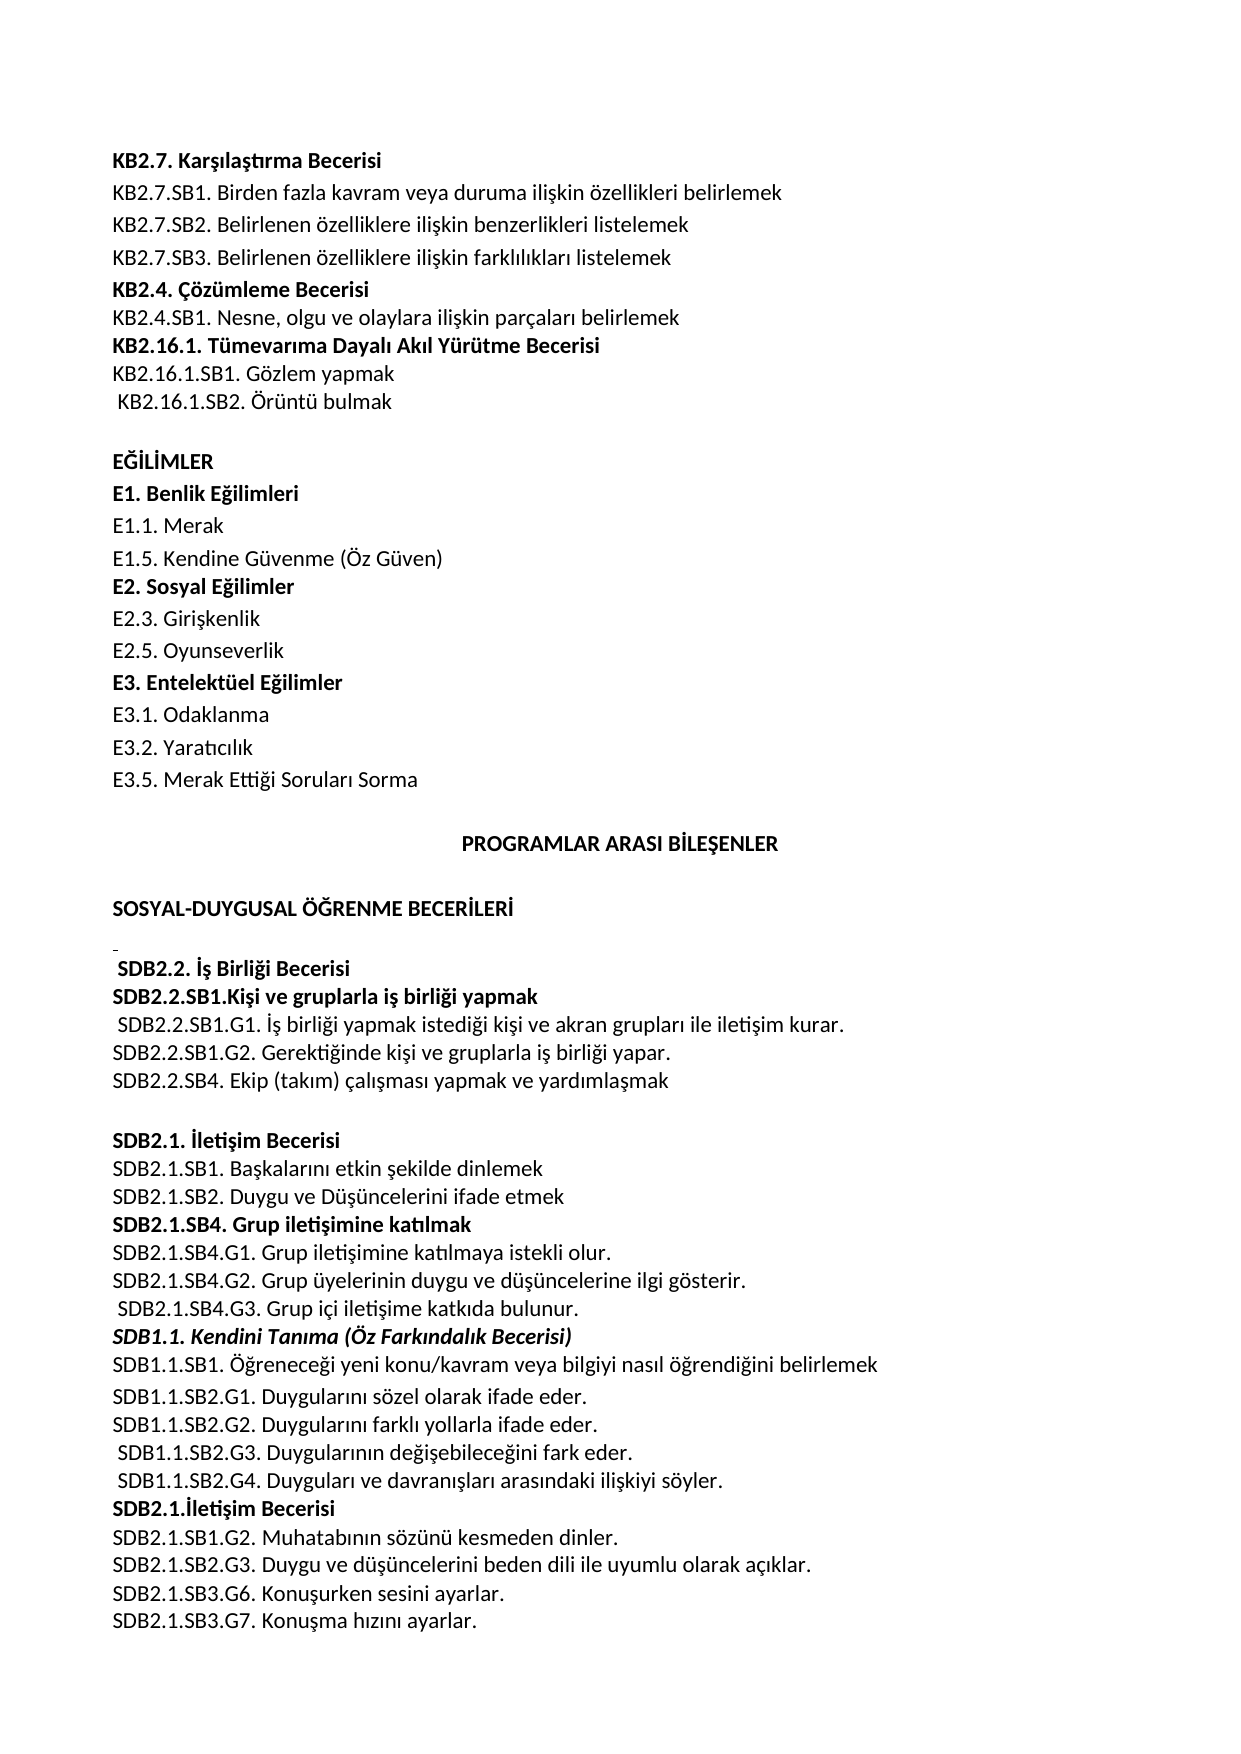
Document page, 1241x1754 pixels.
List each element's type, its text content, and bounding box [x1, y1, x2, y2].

text SDB2.1.SB2. Duygu ve Düşüncelerini ifade etmek [112, 1182, 1128, 1210]
text E2. Sosyal Eğilimler [112, 572, 1128, 600]
text SDB1.1.SB2.G4. Duyguları ve davranışları arasındaki ilişkiyi söyler. [112, 1467, 1128, 1494]
text E1. Benlik Eğilimleri [112, 479, 1128, 507]
text SDB2.2. İş Birliği Becerisi [112, 954, 1128, 982]
text SDB2.1.SB4. Grup iletişimine katılmak [112, 1210, 1128, 1238]
text SDB2.1.SB1. Başkalarını etkin şekilde dinlemek [112, 1154, 1128, 1182]
text SDB1.1. Kendini Tanıma (Öz Farkındalık Becerisi) [112, 1322, 1128, 1350]
text SDB2.2.SB1.Kişi ve gruplarla iş birliği yapmak [112, 982, 1128, 1010]
text SDB1.1.SB2.G1. Duygularını sözel olarak ifade eder. [112, 1382, 1128, 1411]
text SDB2.2.SB4. Ekip (takım) çalışması yapmak ve yardımlaşmak [112, 1066, 1128, 1094]
text E2.3. Girişkenlik [112, 604, 1128, 632]
text SDB2.1. İletişim Becerisi [112, 1126, 1128, 1154]
text KB2.4. Çözümleme Becerisi [112, 275, 1128, 303]
text KB2.4.SB1. Nesne, olgu ve olaylara ilişkin parçaları belirlemek [112, 303, 1128, 331]
text KB2.16.1.SB2. Örüntü bulmak [112, 387, 1128, 415]
text KB2.7.SB3. Belirlenen özelliklere ilişkin farklılıkları listelemek [112, 243, 1128, 271]
text SDB2.1.SB1.G2. Muhatabının sözünü kesmeden dinler. [112, 1523, 1128, 1551]
text E3.5. Merak Ettiği Soruları Sorma [112, 765, 1128, 793]
text E1.1. Merak [112, 512, 1128, 539]
text SOSYAL-DUYGUSAL ÖĞRENME BECERİLERİ [112, 894, 1128, 922]
text SDB2.1.SB3.G6. Konuşurken sesini ayarlar. [112, 1579, 1128, 1607]
text SDB2.1.SB4.G2. Grup üyelerinin duygu ve düşüncelerine ilgi gösterir. [112, 1266, 1128, 1294]
text EĞİLİMLER [112, 447, 1128, 475]
text SDB2.1.SB4.G3. Grup içi iletişime katkıda bulunur. [112, 1294, 1128, 1322]
text SDB2.1.SB2.G3. Duygu ve düşüncelerini beden dili ile uyumlu olarak açıklar. [112, 1551, 1128, 1579]
text E1.5. Kendine Güvenme (Öz Güven) [112, 544, 1128, 572]
text SDB2.1.SB4.G1. Grup iletişimine katılmaya istekli olur. [112, 1238, 1128, 1266]
text SDB2.2.SB1.G1. İş birliği yapmak istediği kişi ve akran grupları ile iletişim kurar. [112, 1010, 1128, 1038]
text PROGRAMLAR ARASI BİLEŞENLER [112, 829, 1128, 857]
text SDB1.1.SB2.G3. Duygularının değişebileceğini fark eder. [112, 1438, 1128, 1467]
text E3. Entelektüel Eğilimler [112, 668, 1128, 696]
text KB2.7.SB2. Belirlenen özelliklere ilişkin benzerlikleri listelemek [112, 211, 1128, 238]
text KB2.16.1. Tümevarıma Dayalı Akıl Yürütme Becerisi [112, 331, 1128, 359]
text E3.2. Yaratıcılık [112, 733, 1128, 761]
text SDB1.1.SB1. Öğreneceği yeni konu/kavram veya bilgiyi nasıl öğrendiğini belirlemek [112, 1350, 1128, 1378]
text SDB2.2.SB1.G2. Gerektiğinde kişi ve gruplarla iş birliği yapar. [112, 1038, 1128, 1066]
text SDB2.1.SB3.G7. Konuşma hızını ayarlar. [112, 1607, 1128, 1635]
text KB2.7.SB1. Birden fazla kavram veya duruma ilişkin özellikleri belirlemek [112, 178, 1128, 206]
text KB2.7. Karşılaştırma Becerisi [112, 146, 1128, 174]
text KB2.16.1.SB1. Gözlem yapmak [112, 359, 1128, 387]
text E2.5. Oyunseverlik [112, 636, 1128, 664]
text SDB1.1.SB2.G2. Duygularını farklı yollarla ifade eder. [112, 1411, 1128, 1438]
text SDB2.1.İletişim Becerisi [112, 1494, 1128, 1523]
text E3.1. Odaklanma [112, 701, 1128, 728]
